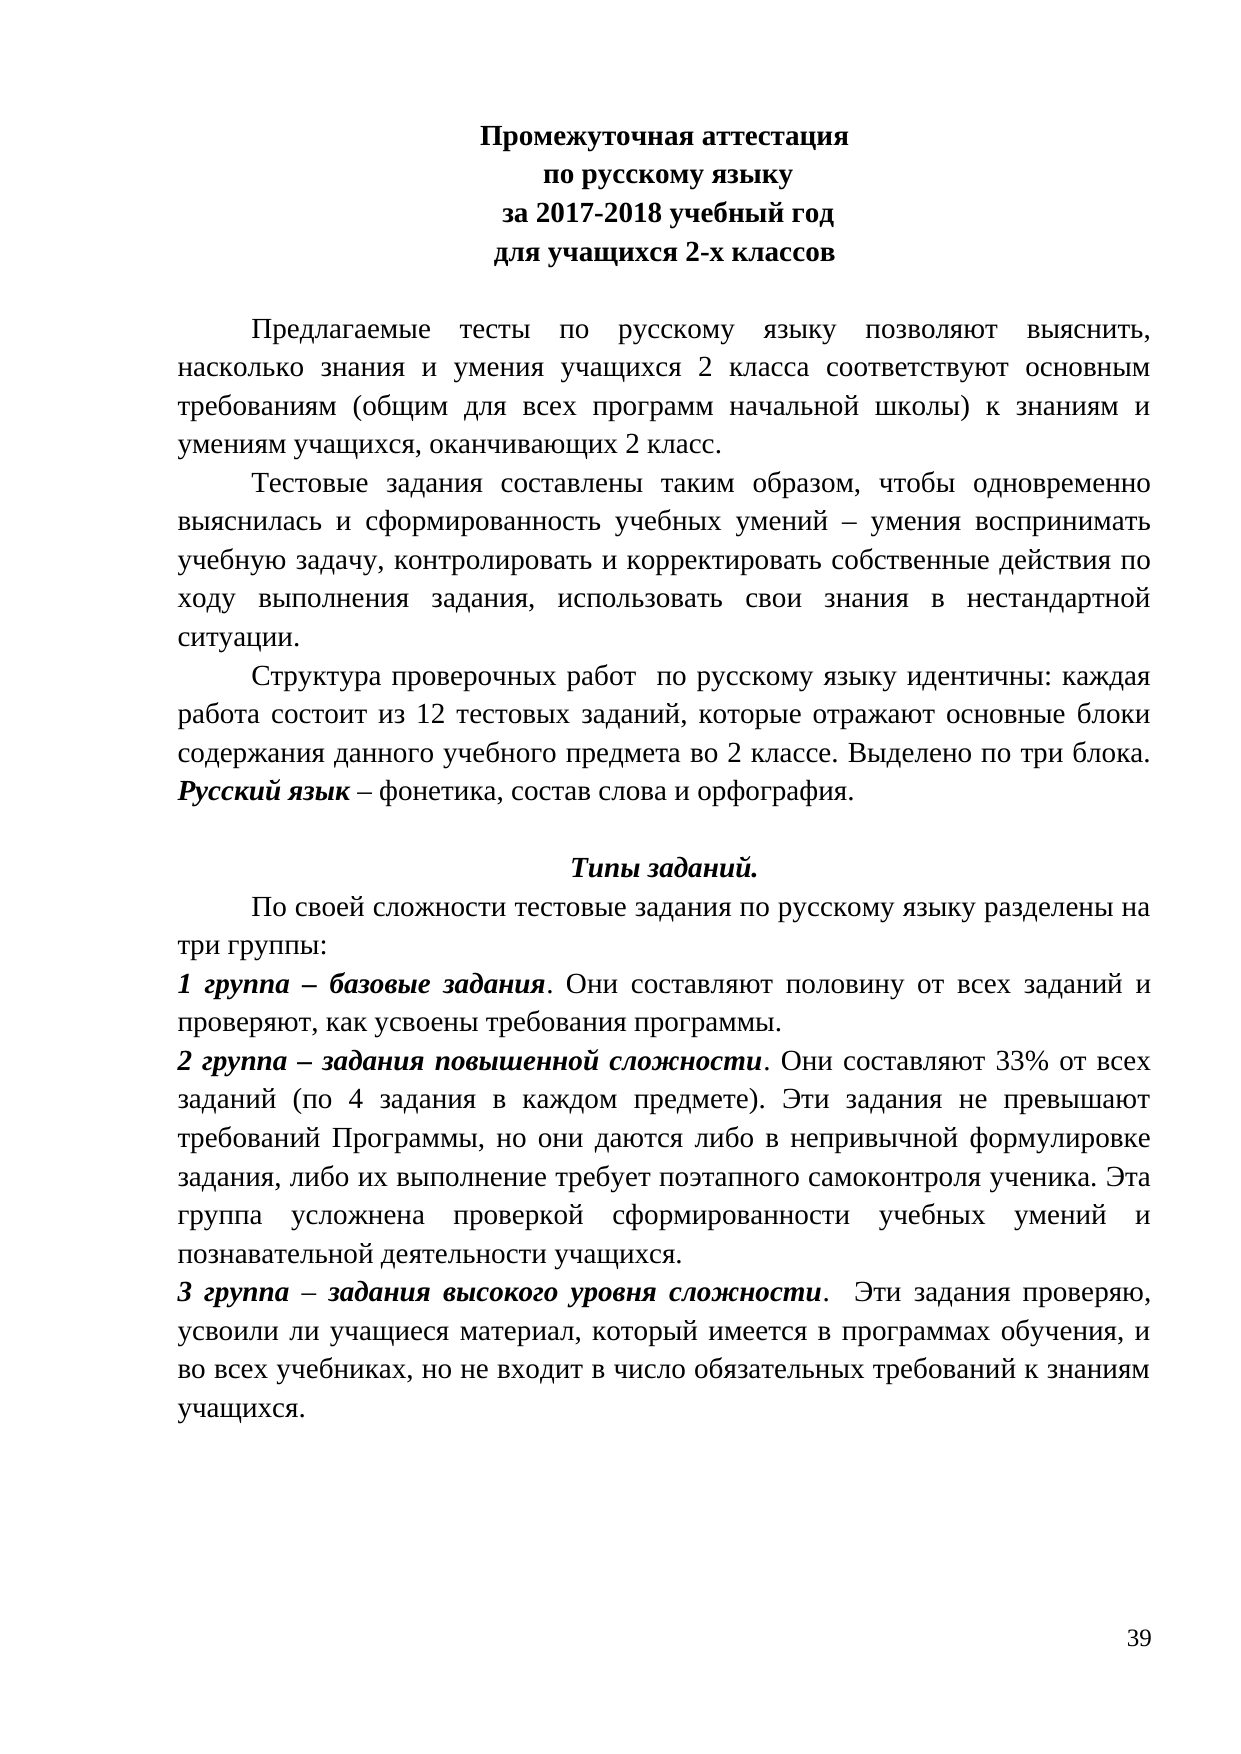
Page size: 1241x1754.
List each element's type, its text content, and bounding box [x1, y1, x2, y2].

text 2 группа – задания повышенной сложности. Они составляют 33% от всех заданий (по 4 задания в каждом предмете). Эти задания не превышают требований Программы, но они даются либо в непривычной формулировке задания, либо их выполнение требует поэтапного самоконтроля ученика. Эта группа усложнена проверкой сформированности учебных умений и познавательной деятельности учащихся. [177, 1043, 1152, 1269]
text Предлагаемые тесты по русскому языку позволяют выяснить, насколько знания и умения учащихся 2 класса соответствуют основным требованиям (общим для всех программ начальной школы) к знаниям и умениям учащихся, оканчивающих 2 класс. [177, 311, 1152, 460]
text для учащихся 2-х классов [177, 234, 1152, 267]
text Промежуточная аттестация [177, 118, 1152, 152]
text Структура проверочных работ по русскому языку идентичны: каждая работа состоит из 12 тестовых заданий, которые отражают основные блоки содержания данного учебного предмета во 2 классе. Выделено по три блока. Русский язык – фонетика, состав слова и орфография. [177, 658, 1152, 807]
text 3 группа – задания высокого уровня сложности. Эти задания проверяю, усвоили ли учащиеся материал, который имеется в программах обучения, и во всех учебниках, но не входит в число обязательных требований к знаниям учащихся. [177, 1274, 1152, 1423]
text По своей сложности тестовые задания по русскому языку разделены на три группы: [177, 889, 1152, 961]
text за 2017-2018 учебный год [177, 195, 1152, 229]
text по русскому языку [177, 157, 1152, 190]
text Тестовые задания составлены таким образом, чтобы одновременно выяснилась и сформированность учебных умений – умения воспринимать учебную задачу, контролировать и корректировать собственные действия по ходу выполнения задания, использовать свои знания в нестандартной ситуации. [177, 465, 1152, 653]
text Типы заданий. [177, 850, 1152, 884]
text 1 группа – базовые задания. Они составляют половину от всех заданий и проверяют, как усвоены требования программы. [177, 966, 1152, 1038]
